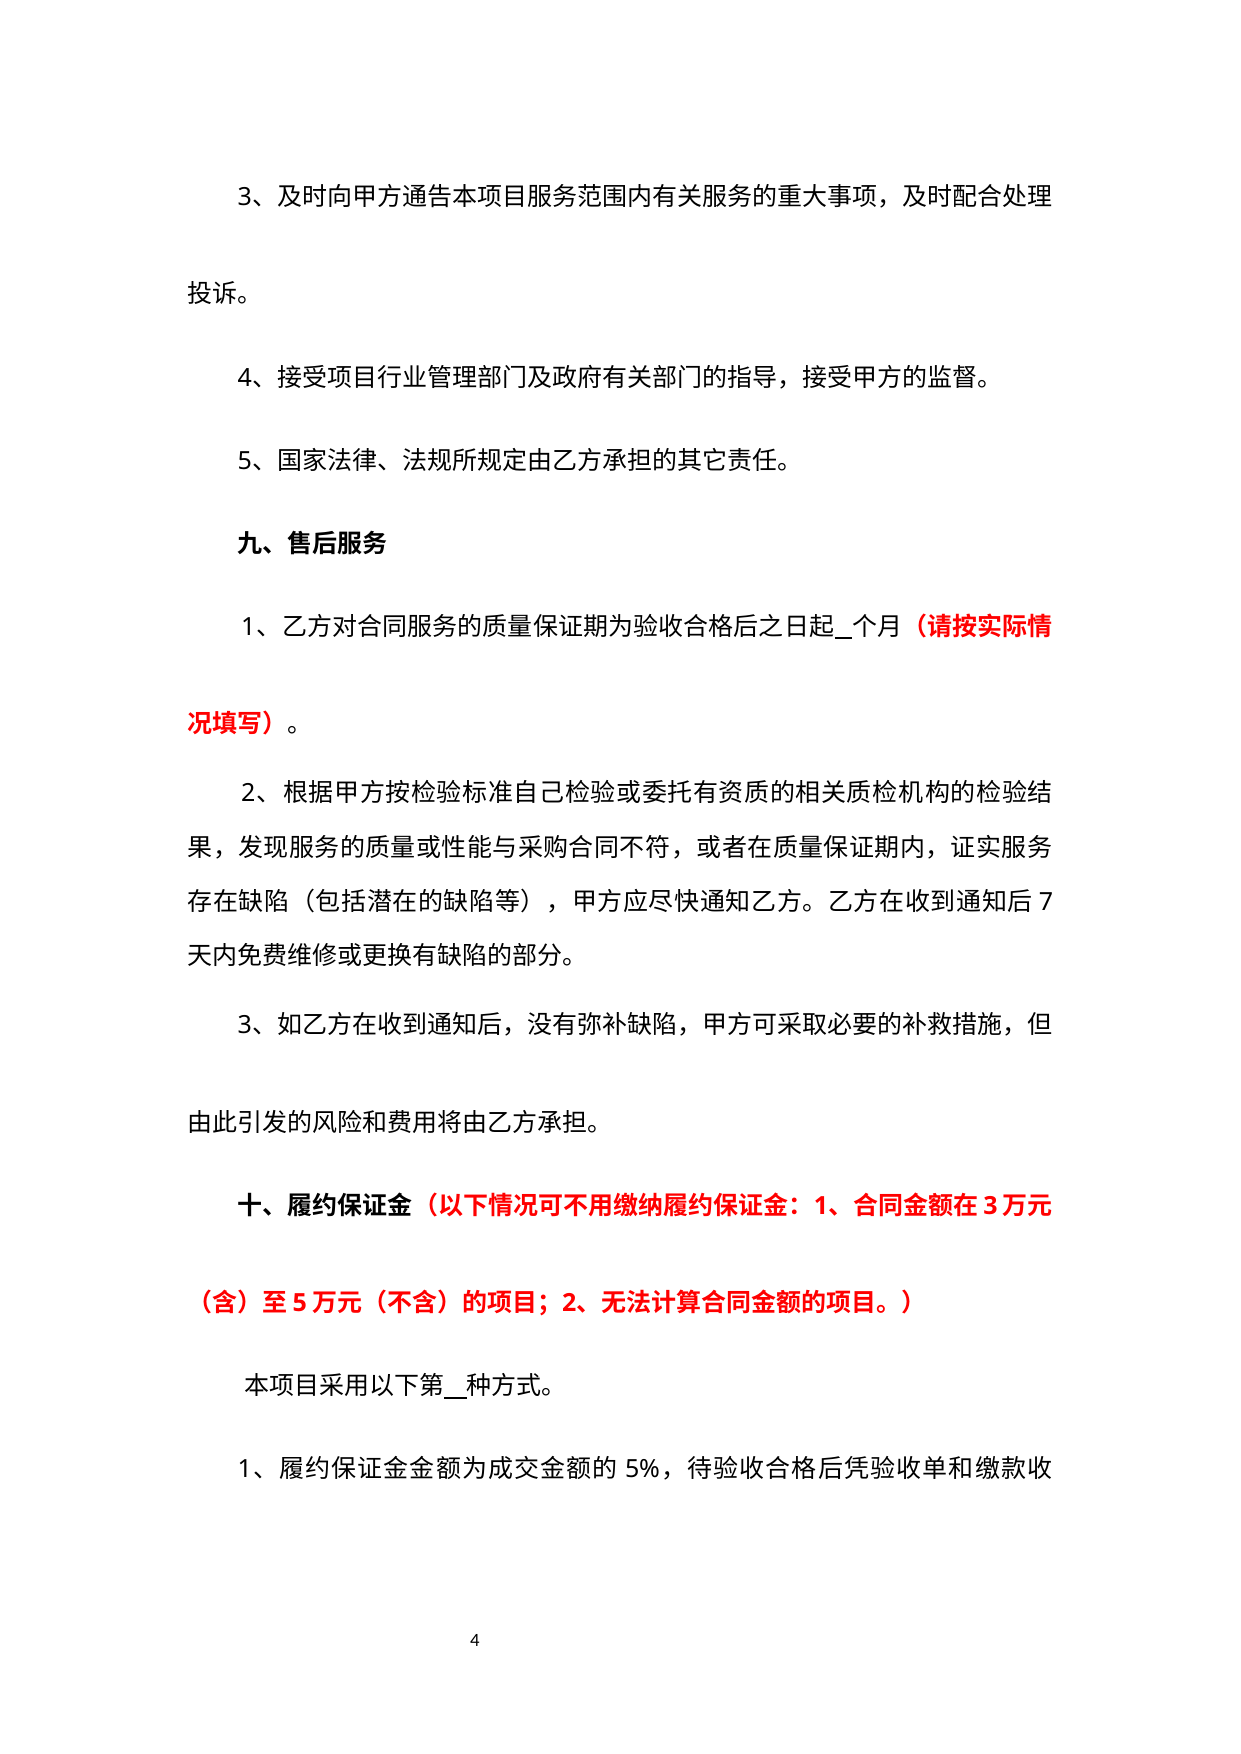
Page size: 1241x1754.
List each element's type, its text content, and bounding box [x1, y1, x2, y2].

text 4、接受项目行业管理部门及政府有关部门的指导，接受甲方的监督。 [187, 343, 1053, 408]
text 5、国家法律、法规所规定由乙方承担的其它责任。 [187, 426, 1053, 491]
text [187, 1434, 1053, 1499]
text 3、如乙方在收到通知后，没有弥补缺陷，甲方可采取必要的补救措施，但由此引发的风险和费用将由乙方承担。 [187, 990, 1053, 1153]
text 1、乙方对合同服务的质量保证期为验收合格后之日起 个月（请按实际情况填写）。 [187, 592, 1053, 754]
text 本项目采用以下第 种方式。 [187, 1351, 1053, 1416]
text 十、履约保证金（以下情况可不用缴纳履约保证金：1、合同金额在3万元（含）至5万元（不含）的项目；2、无法计算合同金额的项目。） [187, 1171, 1053, 1333]
text 3、及时向甲方通告本项目服务范围内有关服务的重大事项，及时配合处理投诉。 [187, 162, 1053, 324]
text 九、售后服务 [187, 509, 1053, 574]
text 2、根据甲方按检验标准自己检验或委托有资质的相关质检机构的检验结果，发现服务的质量或性能与采购合同不符，或者在质量保证期内，证实服务存在缺陷（包括潜在的缺陷等），甲方应尽快通知乙方。乙方在收到通知后7天内免费维修或更换有缺陷的部分。 [187, 773, 1053, 972]
